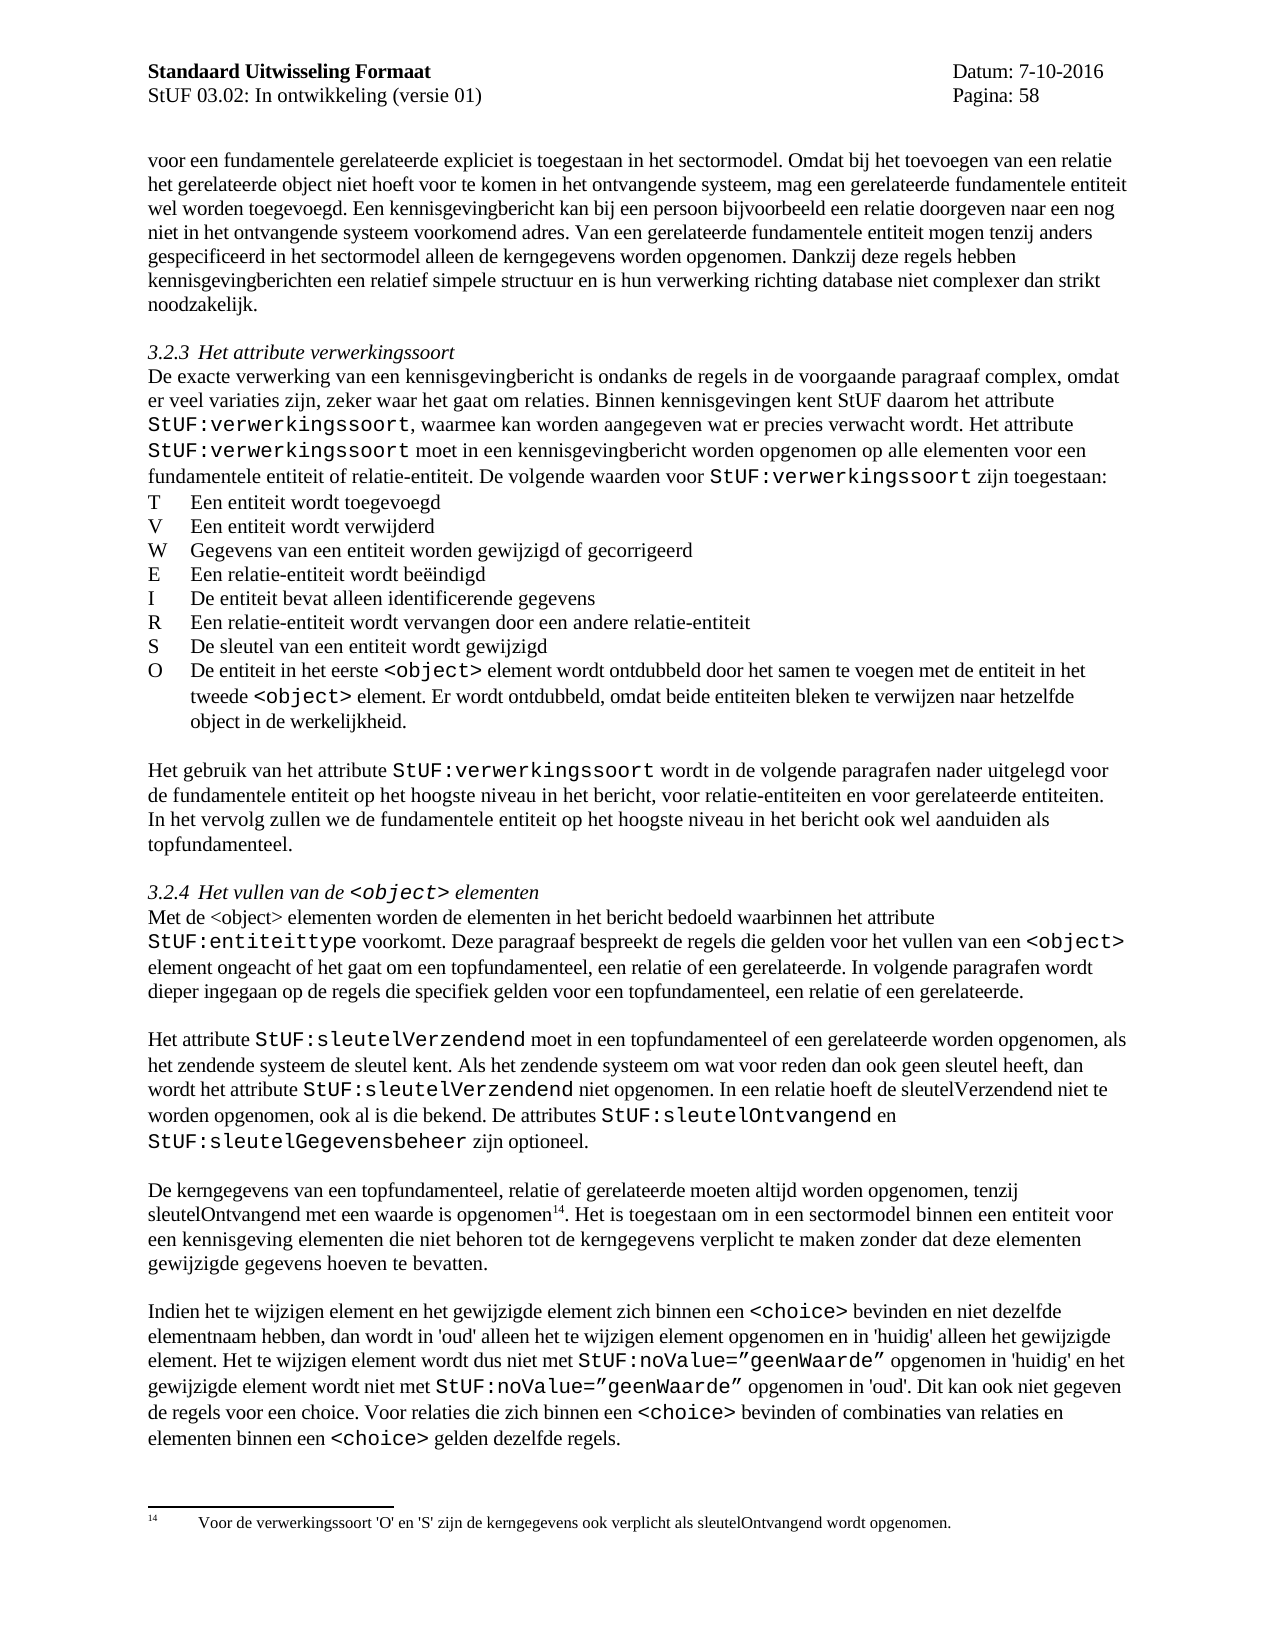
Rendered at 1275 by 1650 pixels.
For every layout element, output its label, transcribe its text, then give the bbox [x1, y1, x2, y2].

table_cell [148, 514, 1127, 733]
text Het attribute StUF:sleutelVerzendend moet in een topfundamenteel of een gerelateerde worden opgenomen, als het zendende systeem de sleutel kent. Als het zendende systeem om wat voor reden dan ook geen sleutel heeft, dan wordt het attribute StUF:sleutelVerzendend niet opgenomen. In een relatie hoeft de sleutelVerzendend niet te worden opgenomen, ook al is die bekend. De attributes StUF:sleutelOntvangend en StUF:sleutelGegevensbeheer zijn optioneel. [148, 1027, 1127, 1154]
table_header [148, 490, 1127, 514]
text Het gebruik van het attribute StUF:verwerkingssoort wordt in de volgende paragrafen nader uitgelegd voor de fundamentele entiteit op het hoogste niveau in het bericht, voor relatie-entiteiten en voor gerelateerde entiteiten. In het vervolg zullen we de fundamentele entiteit op het hoogste niveau in het bericht ook wel aanduiden als topfundamenteel. [148, 758, 1127, 856]
subtitle Het attribute verwerkingssoort [148, 340, 1127, 364]
text Indien het te wijzigen element en het gewijzigde element zich binnen een <choice> bevinden en niet dezelfde elementnaam hebben, dan wordt in 'oud' alleen het te wijzigen element opgenomen en in 'huidig' alleen het gewijzigde element. Het te wijzigen element wordt dus niet met StUF:noValue=”geenWaarde” opgenomen in 'huidig' en het gewijzigde element wordt niet met StUF:noValue=”geenWaarde” opgenomen in 'oud'. Dit kan ook niet gegeven de regels voor een choice. Voor relaties die zich binnen een <choice> bevinden of combinaties van relaties en elementen binnen een <choice> gelden dezelfde regels. [148, 1299, 1127, 1451]
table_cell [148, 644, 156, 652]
subtitle Het vullen van de <object> elementen [148, 879, 1127, 905]
text De exacte verwerking van een kennisgevingbericht is ondanks de regels in de voorgaande paragraaf complex, omdat er veel variaties zijn, zeker waar het gaat om relaties. Binnen kennisgevingen kent StUF daarom het attribute StUF:verwerkingssoort, waarmee kan worden aangegeven wat er precies verwacht wordt. Het attribute StUF:verwerkingssoort moet in een kennisgevingbericht worden opgenomen op alle elementen voor een fundamentele entiteit of relatie-entiteit. De volgende waarden voor StUF:verwerkingssoort zijn toegestaan: [148, 364, 1127, 489]
text De kerngegevens van een topfundamenteel, relatie of gerelateerde moeten altijd worden opgenomen, tenzij sleutelOntvangend met een waarde is opgenomen. Het is toegestaan om in een sectormodel binnen een entiteit voor een kennisgeving elementen die niet behoren tot de kerngegevens verplicht te maken zonder dat deze elementen gewijzigde gegevens hoeven te bevatten. [148, 1178, 1127, 1274]
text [148, 148, 1127, 316]
text Met de <object> elementen worden de elementen in het bericht bedoeld waarbinnen het attribute StUF:entiteittype voorkomt. Deze paragraaf bespreekt de regels die gelden voor het vullen van een <object> element ongeacht of het gaat om een topfundamenteel, een relatie of een gerelateerde. In volgende paragrafen wordt dieper ingegaan op de regels die specifiek gelden voor een topfundamenteel, een relatie of een gerelateerde. [148, 905, 1127, 1003]
